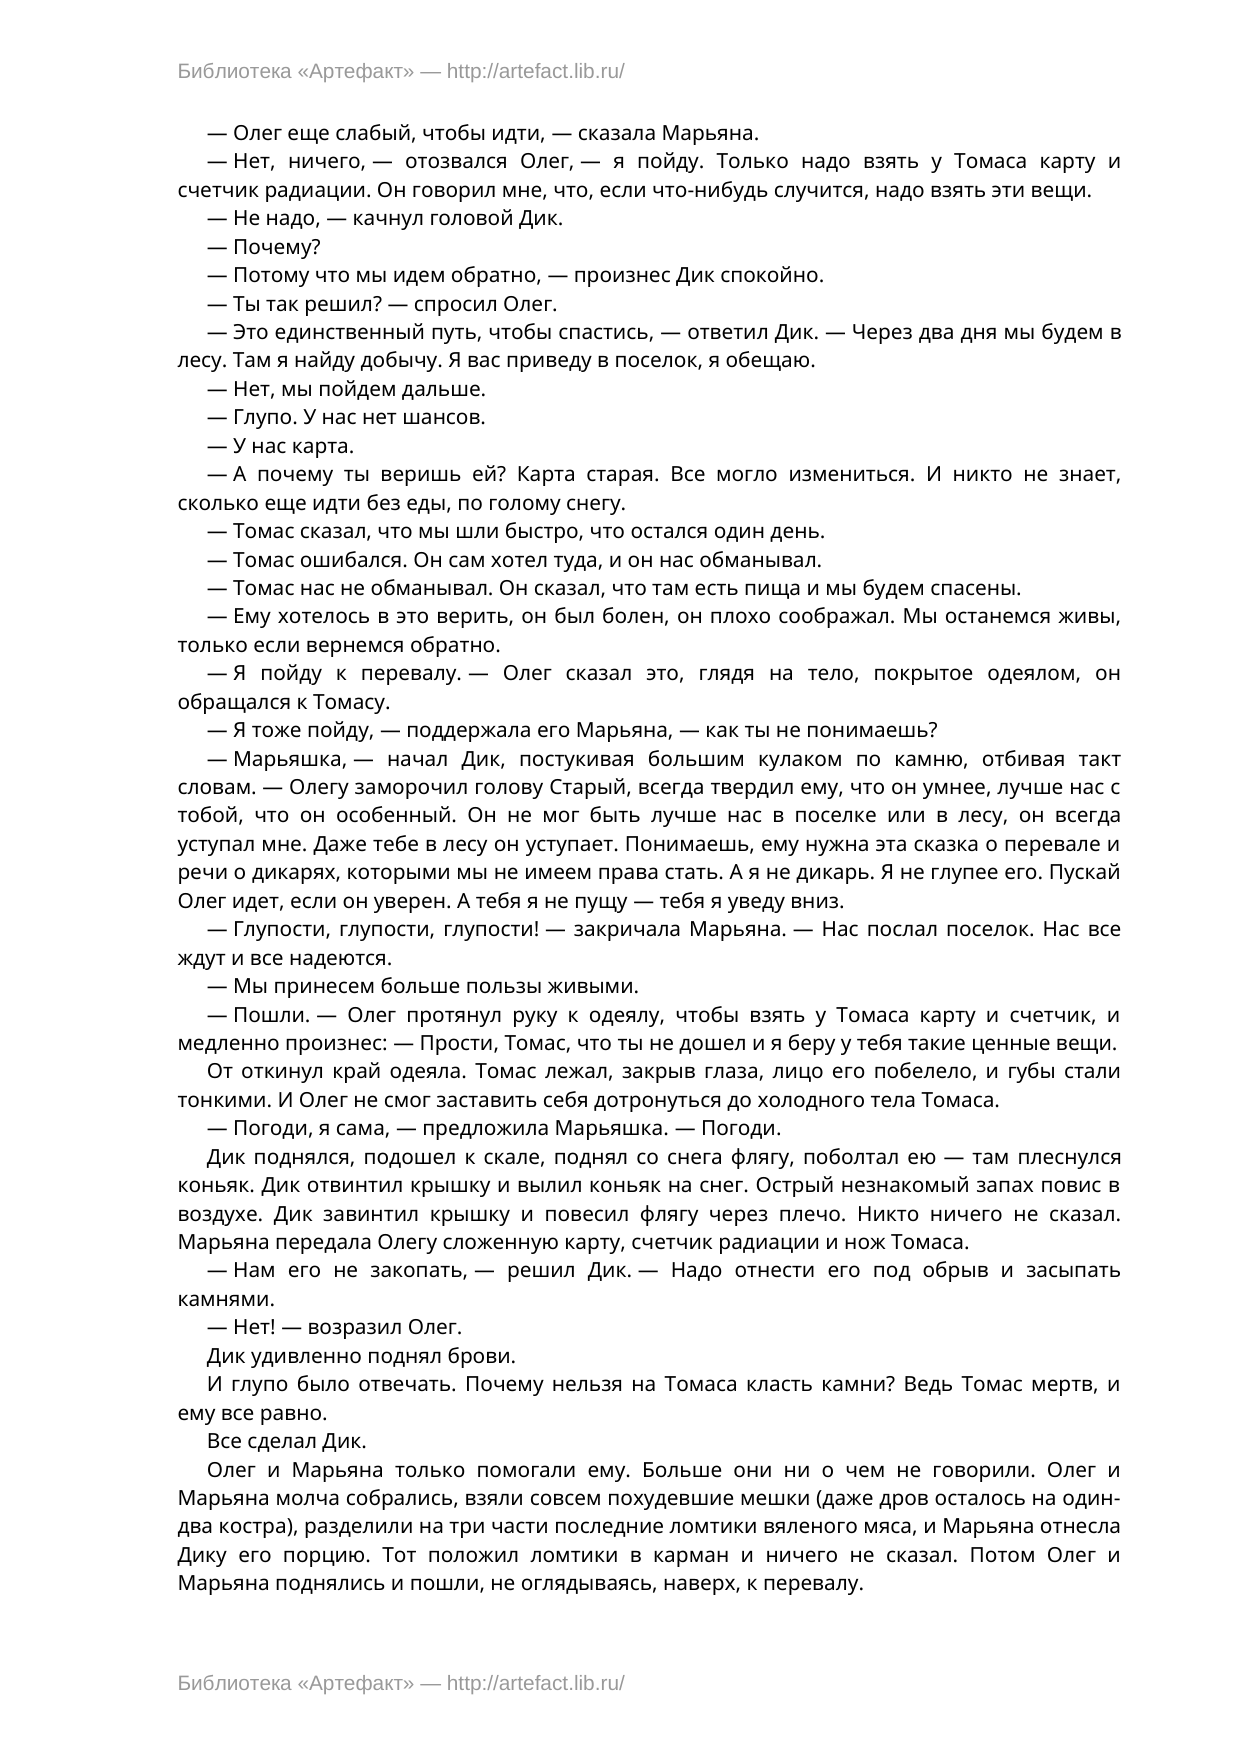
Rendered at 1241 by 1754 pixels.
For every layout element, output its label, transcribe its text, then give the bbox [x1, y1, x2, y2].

text — Нам его не закопать, — решил Дик. — Надо отнести его под обрыв и засыпать камнями. [177, 1256, 1122, 1312]
text — Не надо, — качнул головой Дик. [177, 203, 1122, 232]
text — Олег еще слабый, чтобы идти, — сказала Марьяна. [177, 118, 1122, 147]
text — У нас карта. [177, 431, 1122, 459]
text Олег и Марьяна только помогали ему. Больше они ни о чем не говорили. Олег и Марьяна молча собрались, взяли совсем похудевшие мешки (даже дров осталось на один-два костра), разделили на три части последние ломтики вяленого мяса, и Марьяна отнесла Дику его порцию. Тот положил ломтики в карман и ничего не сказал. Потом Олег и Марьяна поднялись и пошли, не оглядываясь, наверх, к перевалу. [177, 1455, 1122, 1597]
text — Марьяшка, — начал Дик, постукивая большим кулаком по камню, отбивая такт словам. — Олегу заморочил голову Старый, всегда твердил ему, что он умнее, лучше нас с тобой, что он особенный. Он не мог быть лучше нас в поселке или в лесу, он всегда уступал мне. Даже тебе в лесу он уступает. Понимаешь, ему нужна эта сказка о перевале и речи о дикарях, которыми мы не имеем права стать. А я не дикарь. Я не глупее его. Пускай Олег идет, если он уверен. А тебя я не пущу — тебя я уведу вниз. [177, 744, 1122, 914]
text — Томас нас не обманывал. Он сказал, что там есть пища и мы будем спасены. [177, 573, 1122, 602]
text Дик удивленно поднял брови. [177, 1341, 1122, 1369]
text — Глупости, глупости, глупости! — закричала Марьяна. — Нас послал поселок. Нас все ждут и все надеются. [177, 914, 1122, 971]
text — Потому что мы идем обратно, — произнес Дик спокойно. [177, 260, 1122, 289]
text — Это единственный путь, чтобы спастись, — ответил Дик. — Через два дня мы будем в лесу. Там я найду добычу. Я вас приведу в поселок, я обещаю. [177, 317, 1122, 374]
text — Томас сказал, что мы шли быстро, что остался один день. [177, 516, 1122, 545]
text — Почему? [177, 232, 1122, 260]
text — Ты так решил? — спросил Олег. [177, 289, 1122, 317]
text И глупо было отвечать. Почему нельзя на Томаса класть камни? Ведь Томас мертв, и ему все равно. [177, 1369, 1122, 1426]
text — Нет, ничего, — отозвался Олег, — я пойду. Только надо взять у Томаса карту и счетчик радиации. Он говорил мне, что, если что-нибудь случится, надо взять эти вещи. [177, 147, 1122, 203]
text — Нет! — возразил Олег. [177, 1312, 1122, 1341]
text — Я тоже пойду, — поддержала его Марьяна, — как ты не понимаешь? [177, 715, 1122, 744]
text — А почему ты веришь ей? Карта старая. Все могло измениться. И никто не знает, сколько еще идти без еды, по голому снегу. [177, 459, 1122, 516]
text — Глупо. У нас нет шансов. [177, 402, 1122, 431]
text — Томас ошибался. Он сам хотел туда, и он нас обманывал. [177, 545, 1122, 573]
text — Мы принесем больше пользы живыми. [177, 971, 1122, 1000]
text — Нет, мы пойдем дальше. [177, 374, 1122, 402]
text — Ему хотелось в это верить, он был болен, он плохо соображал. Мы останемся живы, только если вернемся обратно. [177, 602, 1122, 658]
text От откинул край одеяла. Томас лежал, закрыв глаза, лицо его побелело, и губы стали тонкими. И Олег не смог заставить себя дотронуться до холодного тела Томаса. [177, 1057, 1122, 1113]
text — Пошли. — Олег протянул руку к одеялу, чтобы взять у Томаса карту и счетчик, и медленно произнес: — Прости, Томас, что ты не дошел и я беру у тебя такие ценные вещи. [177, 1000, 1122, 1057]
text — Погоди, я сама, — предложила Марьяшка. — Погоди. [177, 1113, 1122, 1142]
text Дик поднялся, подошел к скале, поднял со снега флягу, поболтал ею — там плеснулся коньяк. Дик отвинтил крышку и вылил коньяк на снег. Острый незнакомый запах повис в воздухе. Дик завинтил крышку и повесил флягу через плечо. Никто ничего не сказал. Марьяна передала Олегу сложенную карту, счетчик радиации и нож Томаса. [177, 1142, 1122, 1256]
text — Я пойду к перевалу. — Олег сказал это, глядя на тело, покрытое одеялом, он обращался к Томасу. [177, 658, 1122, 715]
text Все сделал Дик. [177, 1426, 1122, 1455]
